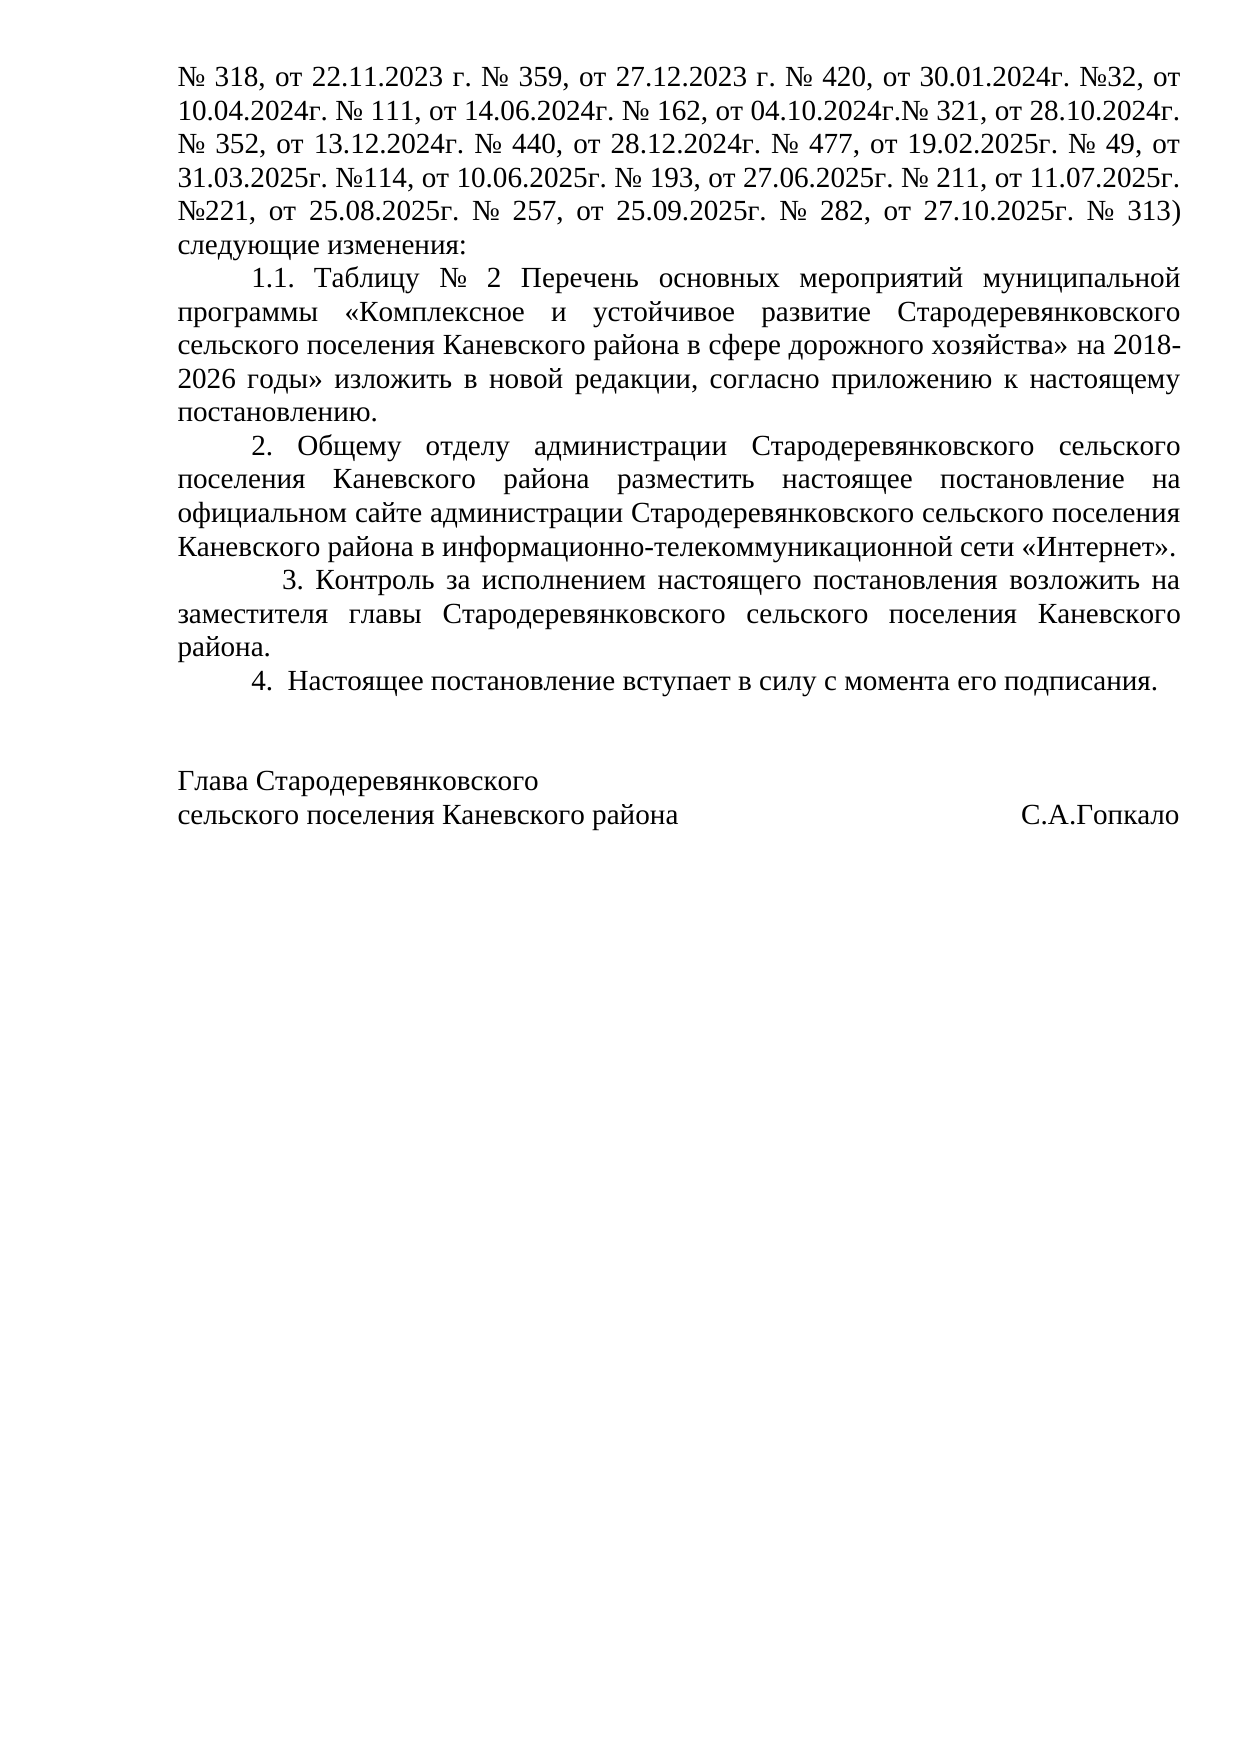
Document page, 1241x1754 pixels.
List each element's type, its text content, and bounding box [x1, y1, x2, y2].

text 4. Настоящее постановление вступает в силу с момента его подписания. [177, 663, 1181, 696]
text сельского поселения Каневского района С.А.Гопкало [177, 797, 1181, 831]
text Глава Стародеревянковского [177, 763, 1181, 797]
text 1.1. Таблицу № 2 Перечень основных мероприятий муниципальной программы «Комплексное и устойчивое развитие Стародеревянковского сельского поселения Каневского района в сфере дорожного хозяйства» на 2018-2026 годы» изложить в новой редакции, согласно приложению к настоящему постановлению. [177, 260, 1181, 428]
text № 318, от 22.11.2023 г. № 359, от 27.12.2023 г. № 420, от 30.01.2024г. №32, от 10.04.2024г. № 111, от 14.06.2024г. № 162, от 04.10.2024г.№ 321, от 28.10.2024г. № 352, от 13.12.2024г. № 440, от 28.12.2024г. № 477, от 19.02.2025г. № 49, от 31.03.2025г. №114, от 10.06.2025г. № 193, от 27.06.2025г. № 211, от 11.07.2025г. №221, от 25.08.2025г. № 257, от 25.09.2025г. № 282, от 27.10.2025г. № 313) следующие изменения: [177, 59, 1181, 260]
text 3. Контроль за исполнением настоящего постановления возложить на заместителя главы Стародеревянковского сельского поселения Каневского района. [177, 562, 1181, 663]
text 2. Общему отделу администрации Стародеревянковского сельского поселения Каневского района разместить настоящее постановление на официальном сайте администрации Стародеревянковского сельского поселения Каневского района в информационно-телекоммуникационной сети «Интернет». [177, 428, 1181, 562]
